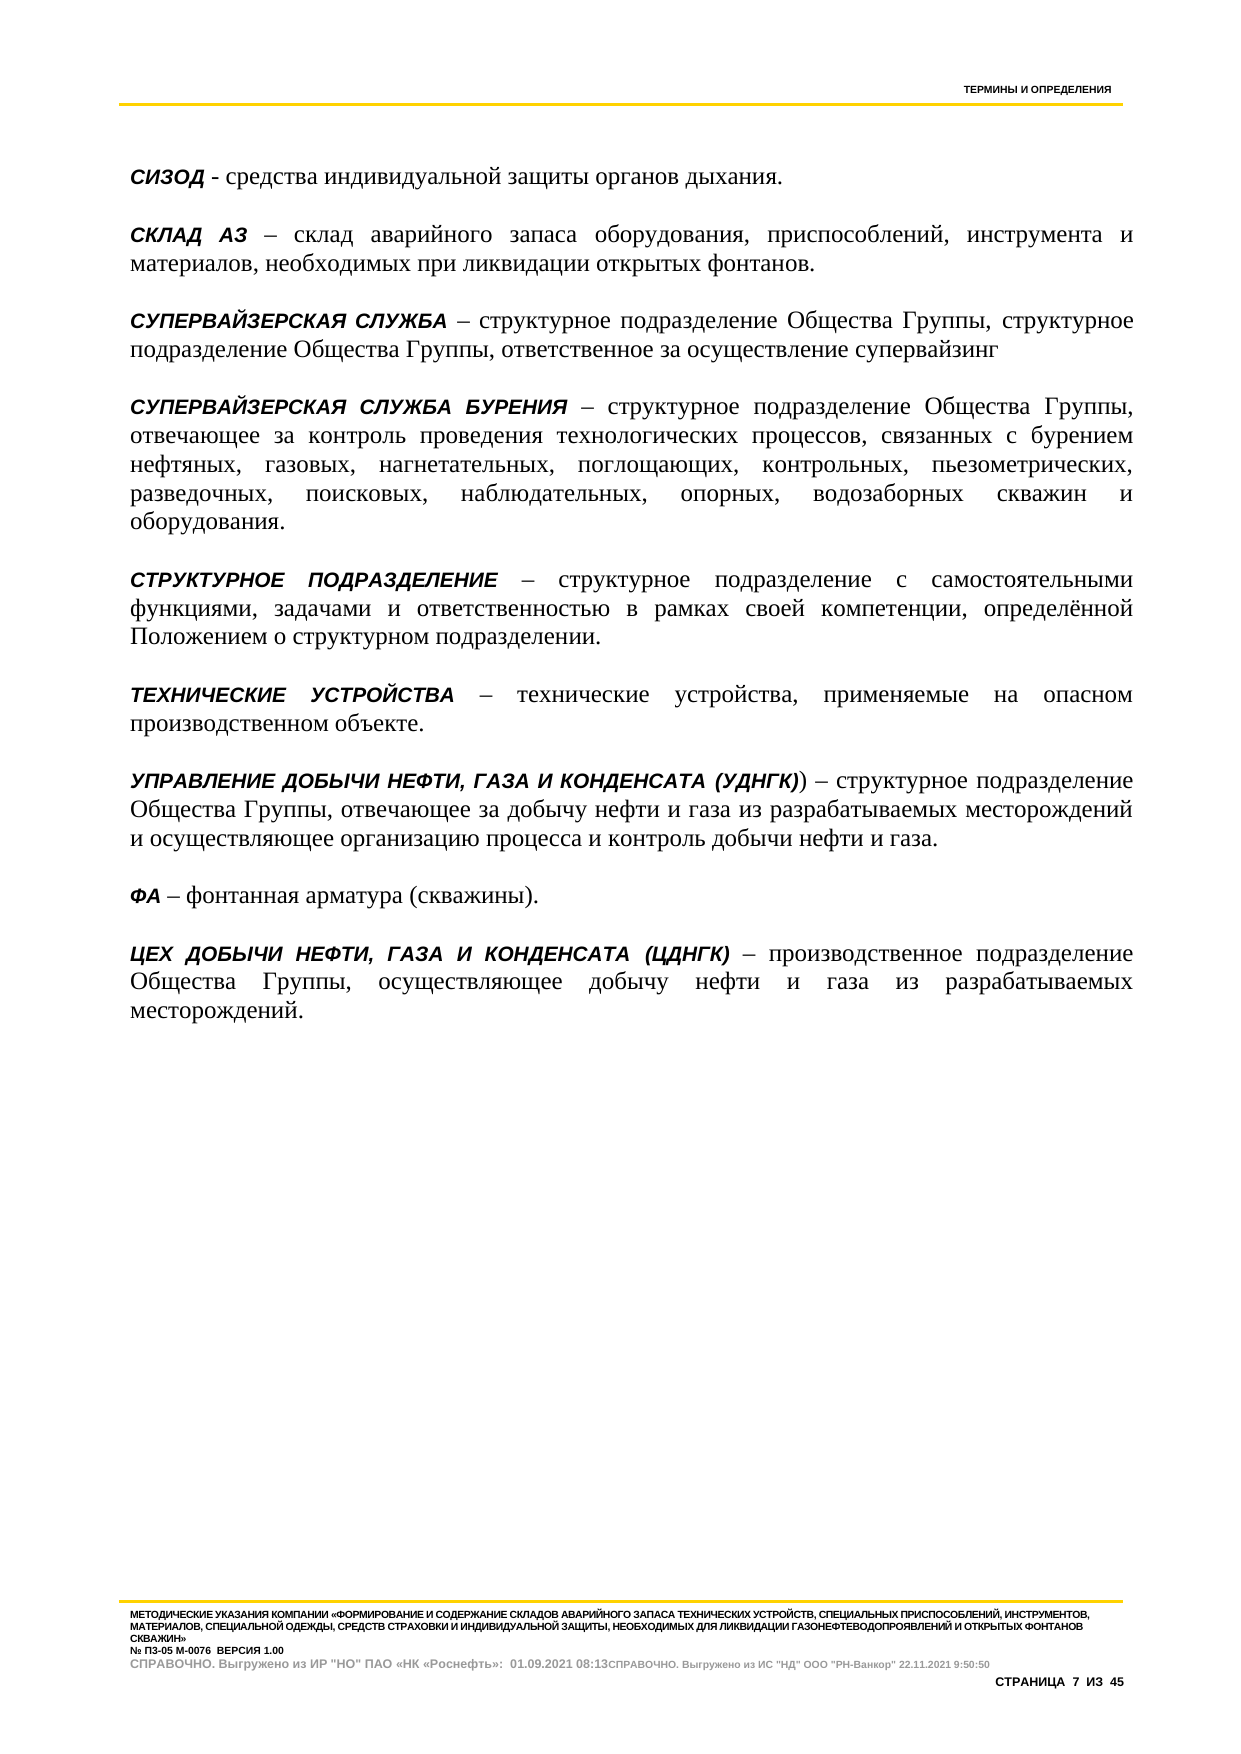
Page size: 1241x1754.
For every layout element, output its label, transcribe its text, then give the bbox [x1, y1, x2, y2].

text ЦЕХ ДОБЫЧИ НЕФТИ, ГАЗА И КОНДЕНСАТА (ЦДНГК) – производственное подразделение Общества Группы, осуществляющее добычу нефти и газа из разрабатываемых месторождений. [130, 938, 1134, 1024]
text ТЕХНИЧЕСКИЕ УСТРОЙСТВА – технические устройства, применяемые на опасном производственном объекте. [130, 679, 1134, 736]
text СКЛАД АЗ – склад аварийного запаса оборудования, приспособлений, инструмента и материалов, необходимых при ликвидации открытых фонтанов. [130, 219, 1134, 276]
text СТРУКТУРНОЕ ПОДРАЗДЕЛЕНИЕ – структурное подразделение с самостоятельными функциями, задачами и ответственностью в рамках своей компетенции, определённой Положением о структурном подразделении. [130, 564, 1134, 650]
text СУПЕРВАЙЗЕРСКАЯ СЛУЖБА – структурное подразделение Общества Группы, структурное подразделение Общества Группы, ответственное за осуществление супервайзинг [130, 305, 1134, 363]
text ФА – фонтанная арматура (скважины). [130, 880, 1134, 909]
text СИЗОД - средства индивидуальной защиты органов дыхания. [130, 161, 1134, 190]
text УПРАВЛЕНИЕ ДОБЫЧИ НЕФТИ, ГАЗА И КОНДЕНСАТА (УДНГК)) – структурное подразделение Общества Группы, отвечающее за добычу нефти и газа из разрабатываемых месторождений и осуществляющее организацию процесса и контроль добычи нефти и газа. [130, 765, 1134, 851]
text СУПЕРВАЙЗЕРСКАЯ СЛУЖБА бурения – структурное подразделение Общества Группы, отвечающее за контроль проведения технологических процессов, связанных с бурением нефтяных, газовых, нагнетательных, поглощающих, контрольных, пьезометрических, разведочных, поисковых, наблюдательных, опорных, водозаборных скважин и оборудования. [130, 391, 1134, 535]
